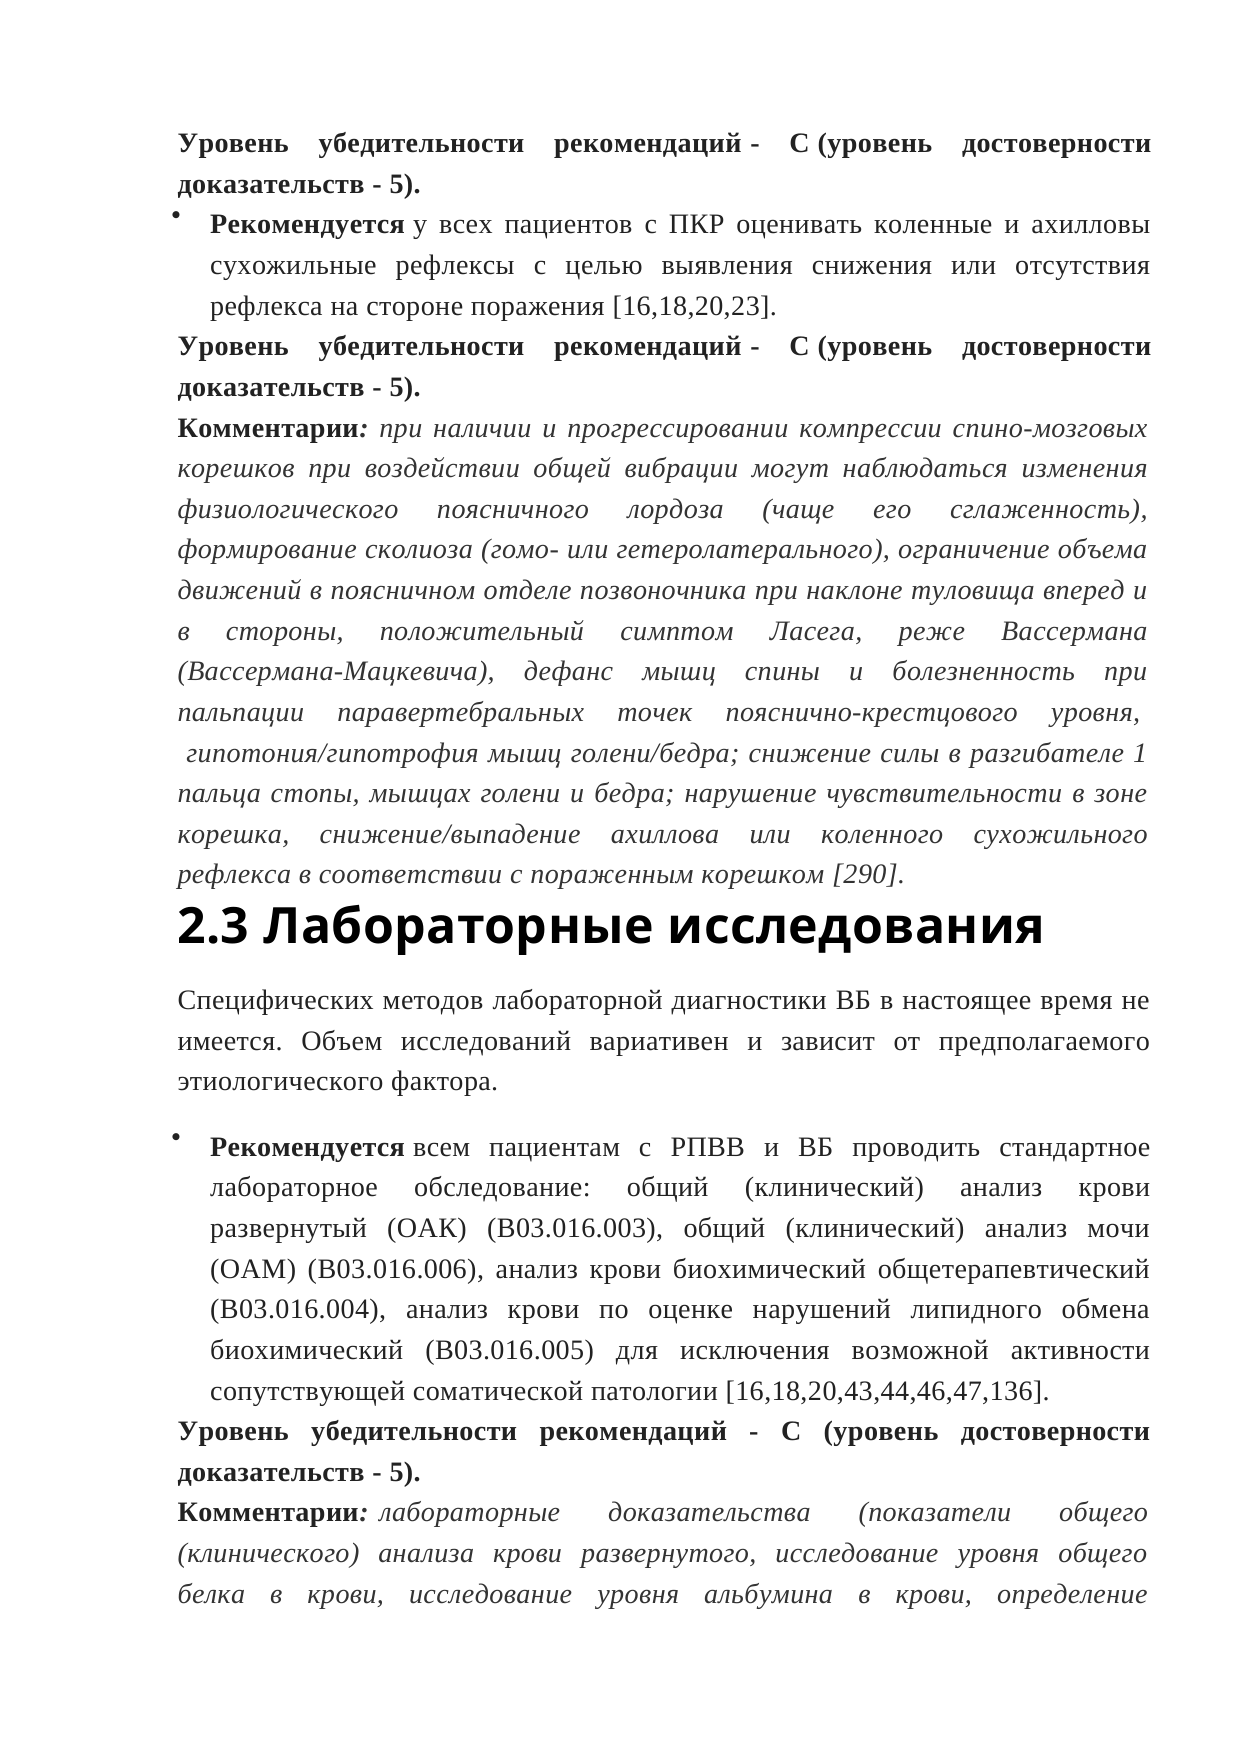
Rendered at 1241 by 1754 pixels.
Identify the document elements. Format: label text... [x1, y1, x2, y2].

text Уровень убедительности рекомендаций - C (уровень достоверности доказательств - 5). [177, 118, 1152, 199]
text 2.3 Лабораторные исследования [177, 890, 1152, 958]
text Комментарии: при наличии и прогрессировании компрессии спино-мозговых корешков при воздействии общей вибрации могут наблюдаться изменения физиологического поясничного лордоза (чаще его сглаженность), формирование сколиоза (гомо- или гетеролатерального), ограничение объема движений в поясничном отделе позвоночника при наклоне туловища вперед и в стороны, положительный симптом Ласега, реже Вассермана (Вассермана-Мацкевича), дефанс мышц спины и болезненность при пальпации паравертебральных точек пояснично-крестцового уровня, гипотония/гипотрофия мышц голени/бедра; снижение силы в разгибателе 1 пальца стопы, мышцах голени и бедра; нарушение чувствительности в зоне корешка, снижение/выпадение ахиллова или коленного сухожильного рефлекса в соответствии с пораженным корешком [290]. [177, 402, 1152, 890]
list Рекомендуется у всех пациентов с ПКР оценивать коленные и ахилловы сухожильные рефлексы с целью выявления снижения или отсутствия рефлекса на стороне поражения [16,18,20,23]. [172, 199, 1152, 321]
text Уровень убедительности рекомендаций - C (уровень достоверности доказательств - 5). [177, 321, 1152, 402]
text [177, 1487, 1152, 1609]
list Рекомендуется всем пациентам с РПВВ и ВБ проводить стандартное лабораторное обследование: общий (клинический) анализ крови развернутый (ОАК) (B03.016.003), общий (клинический) анализ мочи (ОАМ) (B03.016.006), анализ крови биохимический общетерапевтический (B03.016.004), анализ крови по оценке нарушений липидного обмена биохимический (B03.016.005) для исключения возможной активности сопутствующей соматической патологии [16,18,20,43,44,46,47,136]. [172, 1122, 1152, 1406]
text Уровень убедительности рекомендаций - С (уровень достоверности доказательств - 5). [177, 1406, 1152, 1487]
text Специфических методов лабораторной диагностики ВБ в настоящее время не имеется. Объем исследований вариативен и зависит от предполагаемого этиологического фактора. [177, 975, 1152, 1097]
